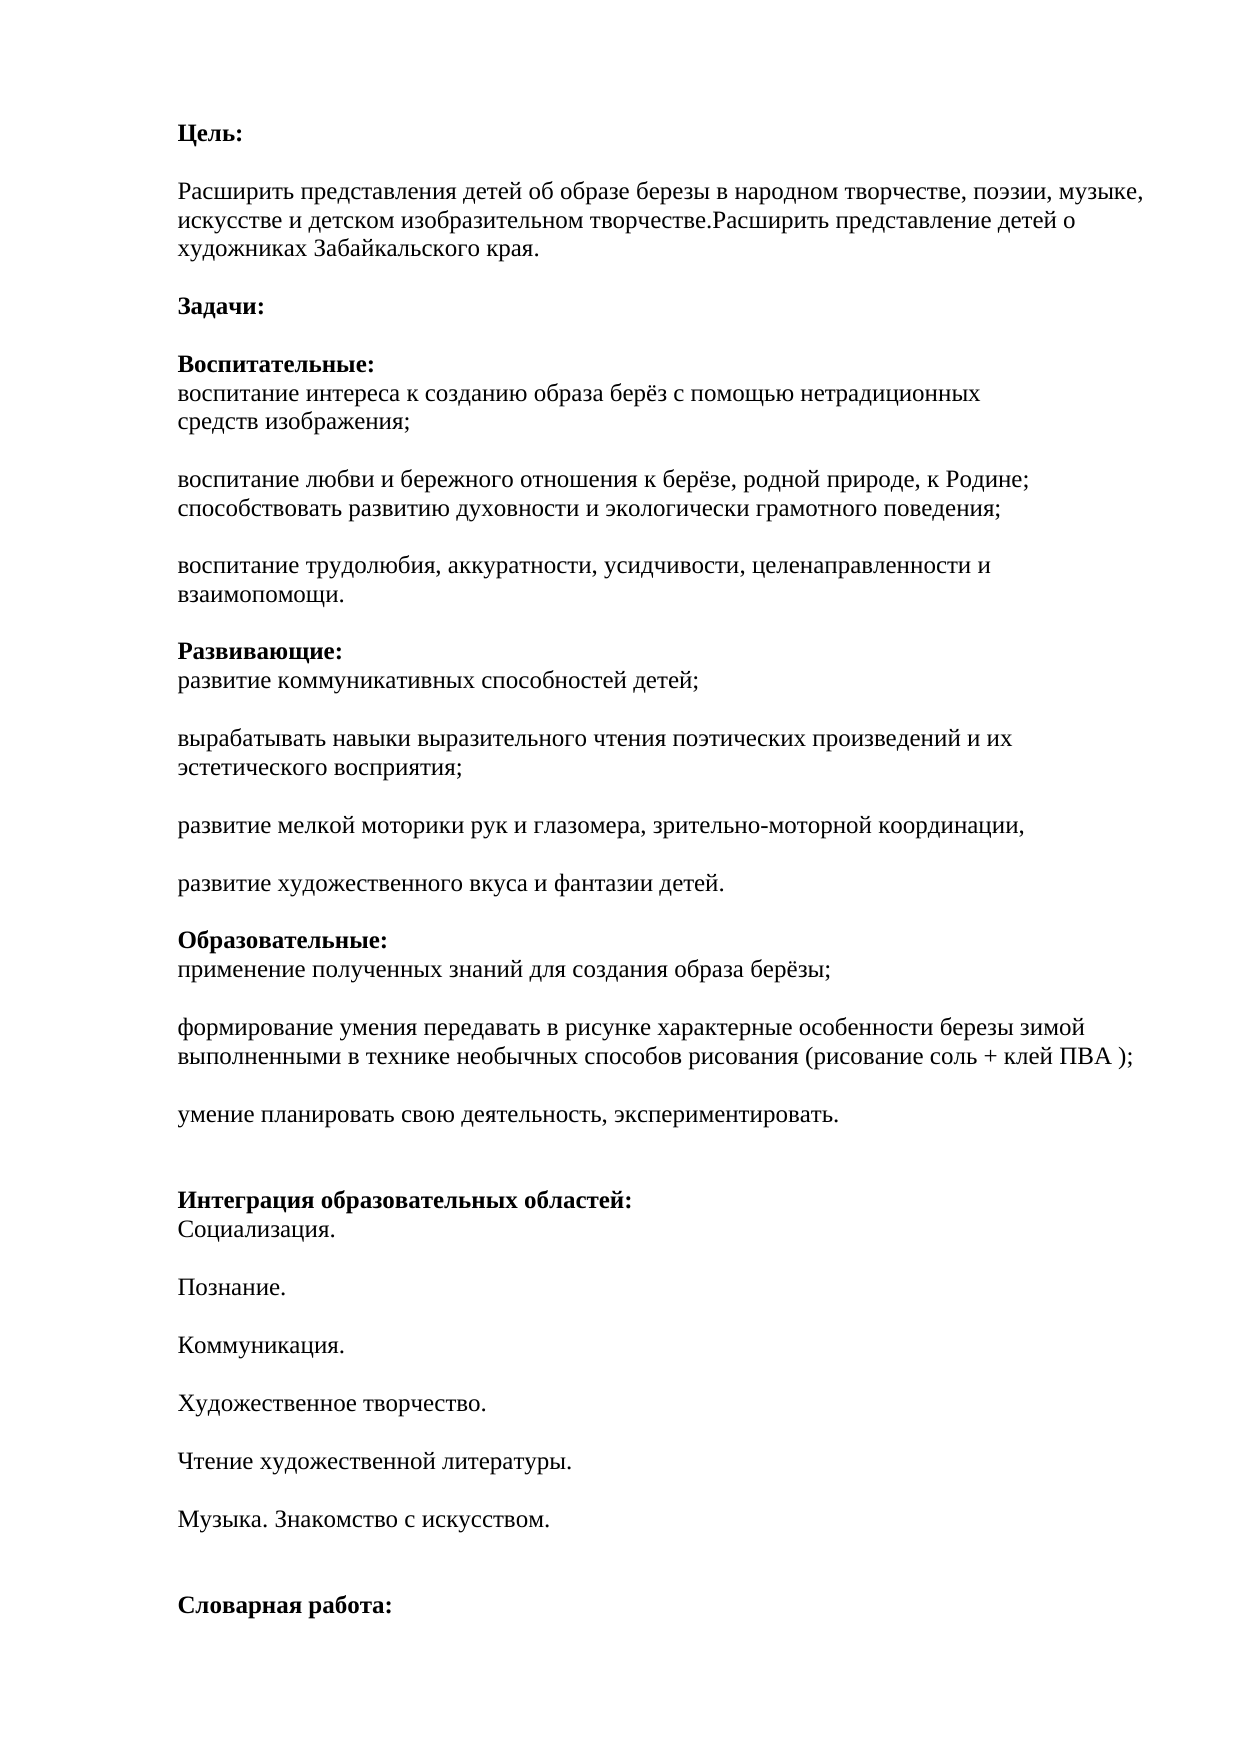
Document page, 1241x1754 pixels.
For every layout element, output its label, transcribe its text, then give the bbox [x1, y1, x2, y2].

text формирование умения передавать в рисунке характерные особенности березы зимой выполненными в технике необычных способов рисования (рисование соль + клей ПВА ); [177, 1012, 1152, 1070]
text воспитание любви и бережного отношения к берёзе, родной природе, к Родине; способствовать развитию духовности и экологически грамотного поведения; [177, 464, 1152, 521]
text вырабатывать навыки выразительного чтения поэтических произведений и их эстетического восприятия; [177, 723, 1152, 781]
text Музыка. Знакомство с искусством. [177, 1504, 1152, 1533]
text Познание. [177, 1272, 1152, 1301]
text Коммуникация. [177, 1330, 1152, 1359]
text умение планировать свою деятельность, экспериментировать. [177, 1099, 1152, 1128]
text Задачи: Воспитательные: воспитание интереса к созданию образа берёз с помощью нетрадиционных средств изображения; [177, 291, 1152, 435]
text развитие художественного вкуса и фантазии детей. [177, 868, 1152, 896]
text Интеграция образовательных областей: Социализация. [177, 1157, 1152, 1243]
text Цель: [177, 118, 1152, 147]
text Словарная работа: [177, 1591, 1152, 1619]
text воспитание трудолюбия, аккуратности, усидчивости, целенаправленности и взаимопомощи. [177, 550, 1152, 608]
text Развивающие: развитие коммуникативных способностей детей; [177, 636, 1152, 694]
text развитие мелкой моторики рук и глазомера, зрительно-моторной координации, [177, 810, 1152, 838]
text Художественное творчество. [177, 1388, 1152, 1417]
text Расширить представления детей об образе березы в народном творчестве, поэзии, музыке, искусстве и детском изобразительном творчестве.Расширить представление детей о художниках Забайкальского края. [177, 176, 1152, 262]
text Образовательные: применение полученных знаний для создания образа берёзы; [177, 926, 1152, 983]
text Чтение художественной литературы. [177, 1446, 1152, 1475]
